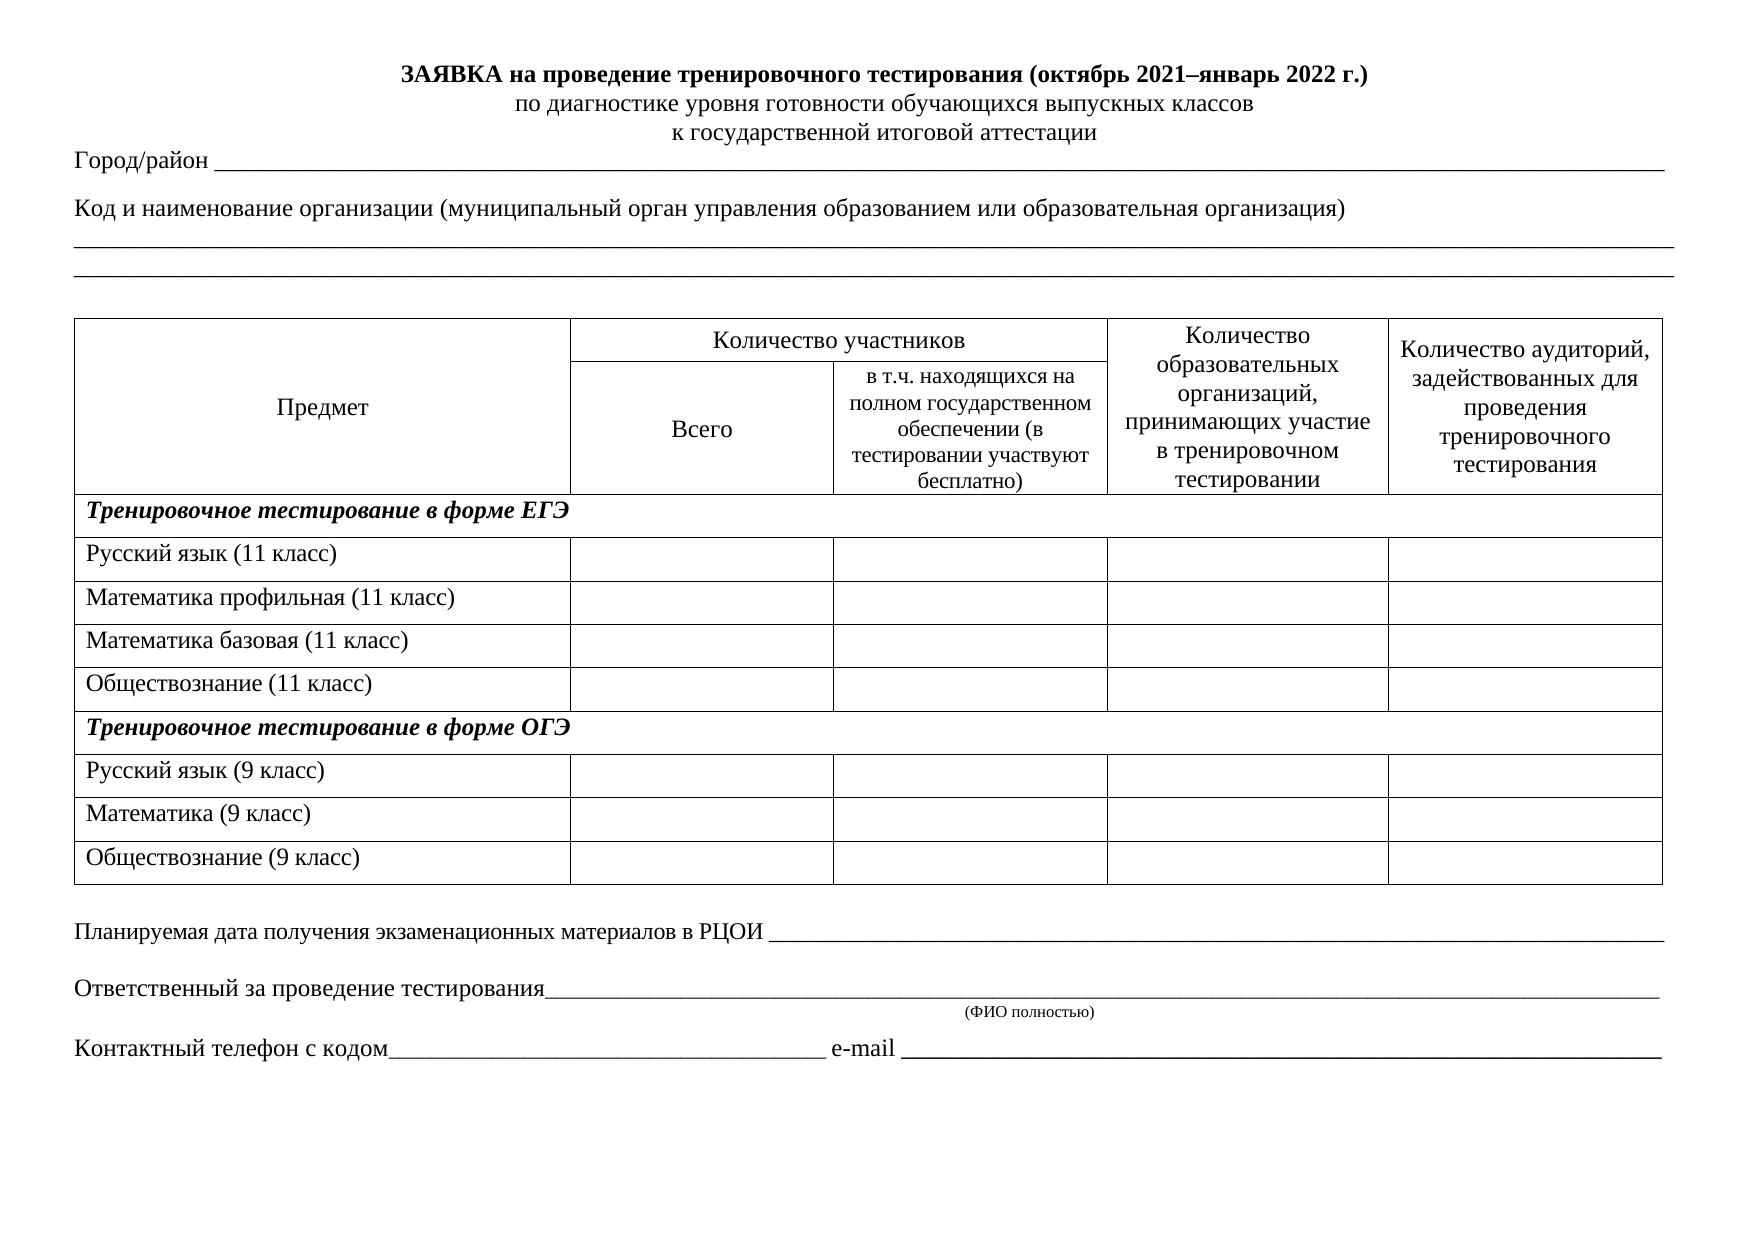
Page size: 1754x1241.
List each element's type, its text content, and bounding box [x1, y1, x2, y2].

table_cell [834, 582, 1107, 624]
text к государственной итоговой аттестации [74, 117, 1695, 145]
text по диагностике уровня готовности обучающихся выпускных классов [74, 88, 1695, 117]
table_cell Обществознание (11 класс) [75, 668, 570, 711]
text (ФИО полностью) [74, 1002, 1695, 1021]
table_cell Обществознание (9 класс) [75, 842, 570, 884]
table_header Предмет [75, 319, 570, 494]
table_cell Математика профильная (11 класс) [75, 582, 570, 624]
table_cell [571, 538, 833, 581]
table_cell [571, 582, 833, 624]
table_cell [571, 798, 833, 841]
table_cell в т.ч. находящихся на полном государственном обеспечении (в тестировании участвуют бесплатно) [834, 362, 1107, 494]
table_cell [1389, 582, 1662, 624]
table_header Количество образовательных организаций, принимающих участие в тренировочном тестировании [1108, 319, 1388, 494]
text Город/район ____________________________________________________________________________________________________________________ [74, 145, 1695, 174]
table_cell [1389, 668, 1662, 711]
table_cell [1108, 625, 1388, 667]
table_cell Математика (9 класс) [75, 798, 570, 841]
table_cell [571, 755, 833, 797]
table_header Количество аудиторий, задействованных для проведения тренировочного тестирования [1389, 319, 1662, 494]
text Ответственный за проведение тестирования___________________________________________________________________________________________________________ [74, 973, 1695, 1002]
table_cell [1389, 538, 1662, 581]
text Планируемая дата получения экзаменационных материалов в РЦОИ ____________________________________________________________________________ [74, 917, 1695, 944]
table_cell Всего [571, 362, 833, 494]
table_cell [1108, 842, 1388, 884]
table_cell Тренировочное тестирование в форме ОГЭ [75, 712, 1662, 754]
table_cell [1108, 798, 1388, 841]
table_cell [1389, 755, 1662, 797]
table_cell [834, 755, 1107, 797]
table_cell [571, 668, 833, 711]
table_cell [1108, 538, 1388, 581]
table_cell [1108, 582, 1388, 624]
table_cell Математика базовая (11 класс) [75, 625, 570, 667]
table_cell [571, 842, 833, 884]
text Код и наименование организации (муниципальный орган управления образованием или образовательная организация) ________________________________________________________________________________________________________________________________ [74, 193, 1695, 251]
table_cell [571, 625, 833, 667]
table_cell [1108, 755, 1388, 797]
text Контактный телефон с кодом __________________________________________ e-mail _________________________________________________________________________ [74, 1033, 1695, 1062]
table_cell [834, 842, 1107, 884]
table_cell [834, 538, 1107, 581]
table_cell [834, 798, 1107, 841]
table_cell [1389, 798, 1662, 841]
table_cell [1389, 842, 1662, 884]
table_cell Тренировочное тестирование в форме ЕГЭ [75, 495, 1662, 537]
text ________________________________________________________________________________________________________________________________ [74, 251, 1695, 279]
table_cell [1389, 625, 1662, 667]
table_cell Русский язык (11 класс) [75, 538, 570, 581]
table_cell Русский язык (9 класс) [75, 755, 570, 797]
table_header Количество участников [571, 319, 1107, 361]
table_cell [1108, 668, 1388, 711]
table_cell [834, 625, 1107, 667]
table_cell [834, 668, 1107, 711]
text Заявка на проведение тренировочного тестирования (октябрь 2021–январь 2022 г.) [74, 59, 1695, 88]
